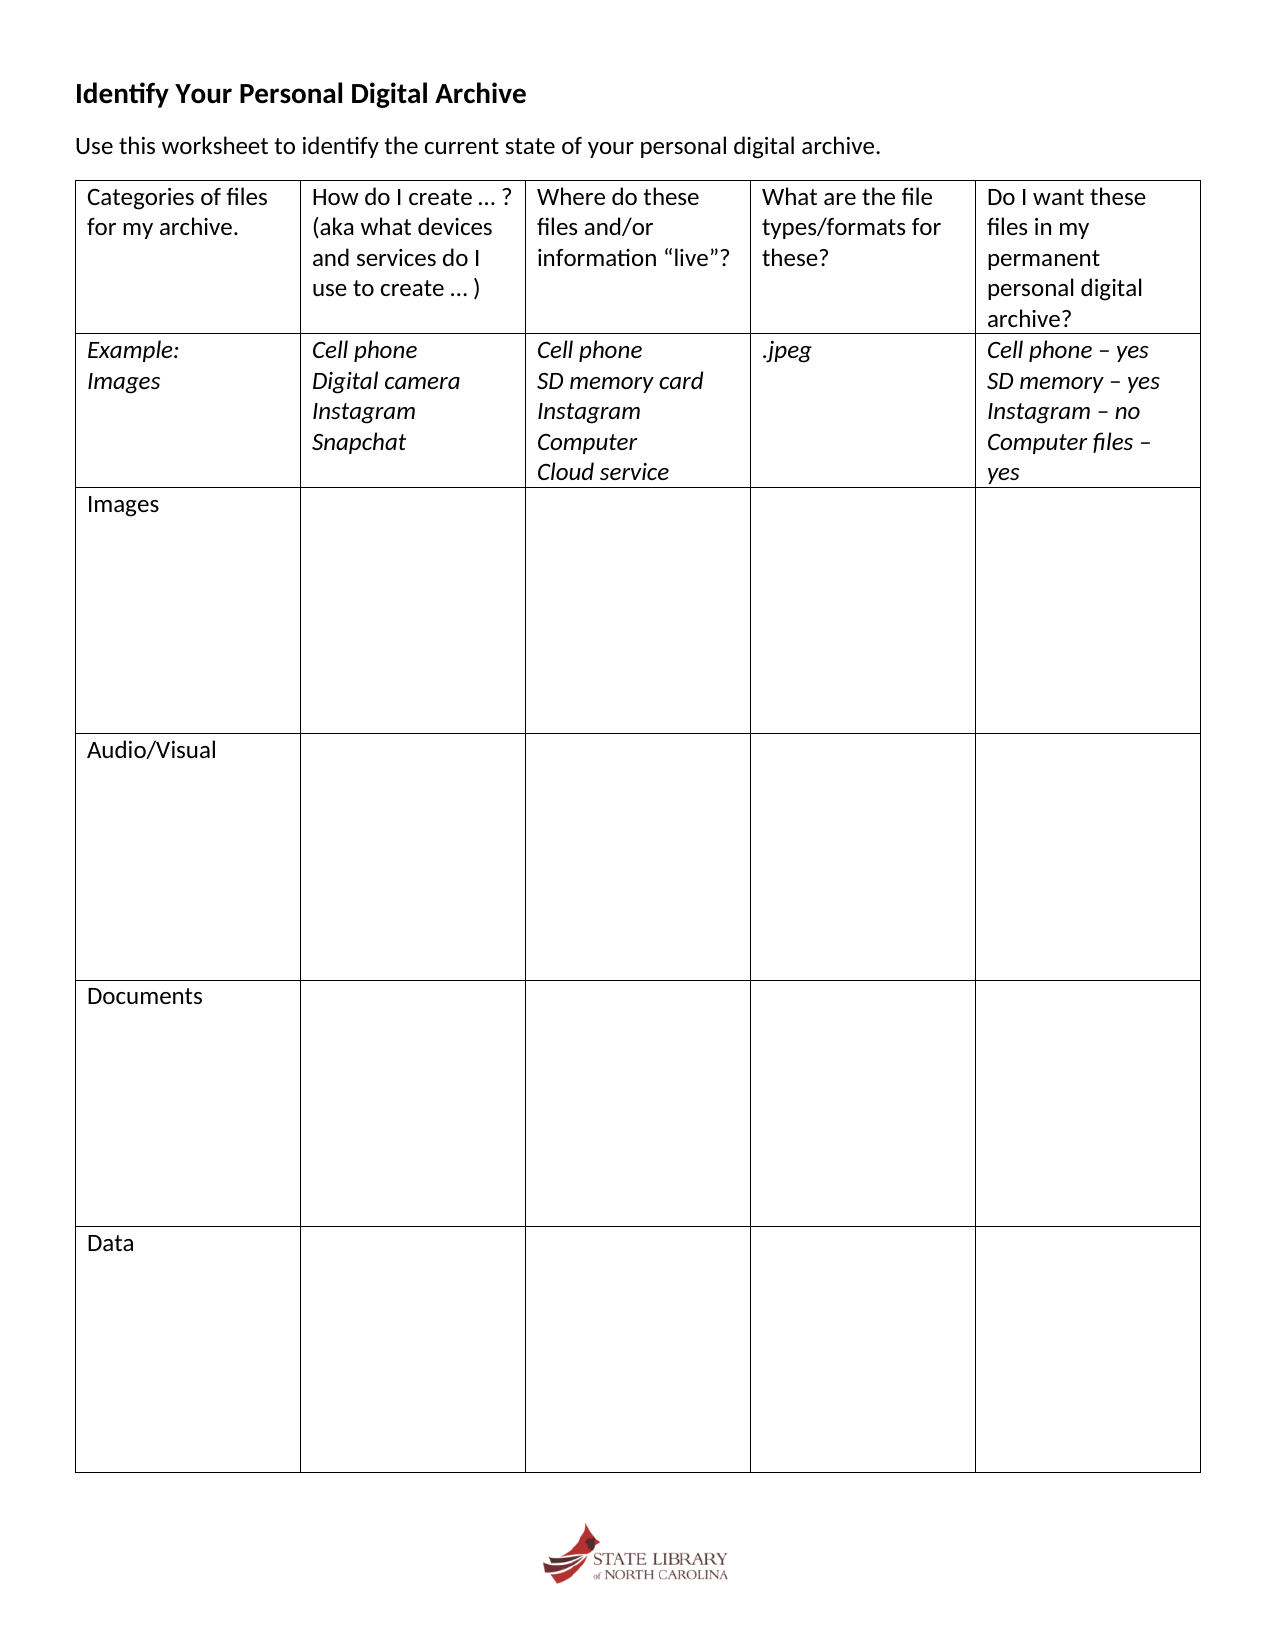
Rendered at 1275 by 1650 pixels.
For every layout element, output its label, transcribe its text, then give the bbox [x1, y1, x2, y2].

table_cell [976, 1227, 1200, 1472]
table_cell Audio/Visual [76, 734, 300, 979]
table_cell Cell phone – yes SD memory – yes Instagram – no Computer files – yes [976, 334, 1200, 487]
table_cell [526, 734, 750, 979]
table_cell [301, 1227, 525, 1472]
table_cell Documents [76, 981, 300, 1226]
text Identify Your Personal Digital Archive [75, 75, 1200, 111]
table_cell [301, 734, 525, 979]
table_header Where do these files and/or information “live”? [526, 181, 750, 333]
table_cell Images [76, 488, 300, 733]
table_cell Data [76, 1227, 300, 1472]
table_cell .jpeg [751, 334, 975, 487]
table_cell [526, 981, 750, 1226]
table_cell [526, 1227, 750, 1472]
table_cell Cell phone SD memory card Instagram Computer Cloud service [526, 334, 750, 487]
table_header How do I create … ? (aka what devices and services do I use to create … ) [301, 181, 525, 333]
table_cell Example: Images [76, 334, 300, 487]
table_cell [301, 981, 525, 1226]
table_header Do I want these files in my permanent personal digital archive? [976, 181, 1200, 333]
table_cell [751, 981, 975, 1226]
table_cell [751, 1227, 975, 1472]
table_cell [976, 981, 1200, 1226]
table_cell [976, 734, 1200, 979]
table_cell Cell phone Digital camera Instagram Snapchat [301, 334, 525, 487]
table_header Categories of files for my archive. [76, 181, 300, 333]
table_cell [751, 734, 975, 979]
text Use this worksheet to identify the current state of your personal digital archive. [75, 130, 1200, 161]
table_cell [526, 488, 750, 733]
table_cell [976, 488, 1200, 733]
picture [529, 1515, 746, 1593]
table_header What are the file types/formats for these? [751, 181, 975, 333]
table_cell [751, 488, 975, 733]
table_cell [301, 488, 525, 733]
